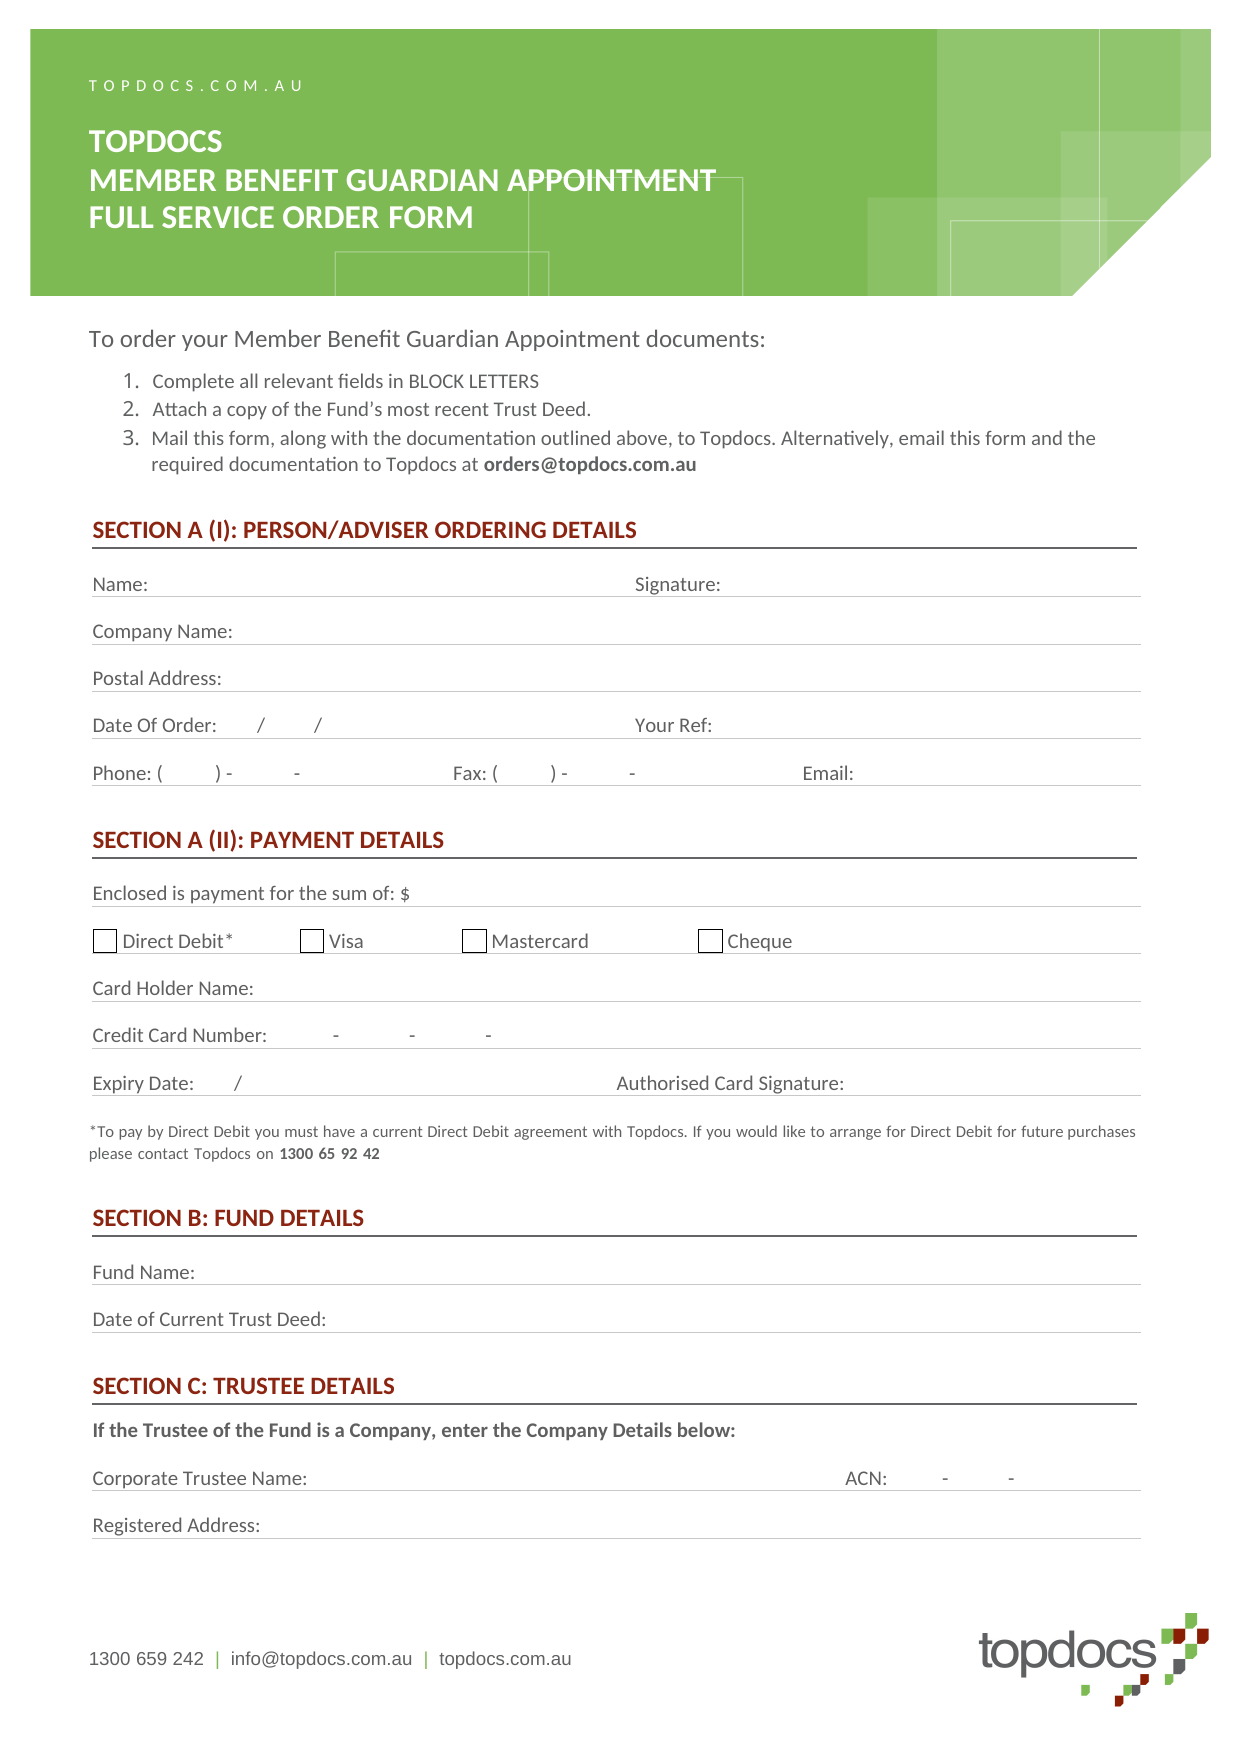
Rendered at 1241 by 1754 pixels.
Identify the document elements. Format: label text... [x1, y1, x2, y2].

table_header Enclosed is payment for the sum of: $ [92, 859, 1141, 906]
list Complete all relevant fields in BLOCK LETTERS [112, 366, 1137, 394]
table_cell Email: [791, 739, 1141, 785]
text SECTION C: TRUSTEE DETAILS [92, 1370, 1137, 1403]
table_cell Card Holder Name: [92, 954, 1141, 1001]
table_header Signature: [624, 549, 1141, 596]
text *To pay by Direct Debit you must have a current Direct Debit agreement with Topdocs. If you would like to arrange for Direct Debit for future purchases please contact Topdocs on 1300 65 92 42 [89, 1121, 1137, 1163]
text To order your Member Benefit Guardian Appointment documents: [89, 323, 1137, 353]
subtitle TOPDOCS [89, 120, 1137, 161]
table_cell Phone: ( ) - - [92, 739, 442, 785]
picture [30, 29, 1212, 296]
table_cell Cheque [698, 907, 1141, 953]
table_cell Expiry Date: / [92, 1049, 616, 1095]
table_cell Fax: ( ) - - [442, 739, 791, 785]
table_cell Authorised Card Signature: [616, 1049, 1141, 1095]
table_cell Direct Debit* [92, 907, 299, 953]
table_header Corporate Trustee Name: [92, 1443, 845, 1490]
table_header Fund Name: [92, 1237, 1141, 1284]
table_cell Your Ref: [624, 692, 1141, 738]
text SECTION A (I): PERSON/ADVISER ORDERING DETAILS [92, 514, 1137, 547]
text If the Trustee of the Fund is a Company, enter the Company Details below: [92, 1417, 1137, 1443]
text SECTION B: FUND DETAILS [92, 1202, 1137, 1235]
table_cell Registered Address: [92, 1491, 1141, 1537]
table_header ACN: - - [845, 1443, 1141, 1490]
text FULL SERVICE ORDER FORM [89, 198, 1137, 236]
table_cell Date Of Order: / / [92, 692, 624, 738]
table_cell Visa [299, 907, 461, 953]
text T O P D O C S . C O M . A U [89, 75, 1137, 95]
table_cell Company Name: [92, 597, 1141, 643]
text MEMBER BENEFIT GUARDIAN APPOINTMENT [89, 161, 1137, 198]
picture [978, 1613, 1209, 1707]
table_cell Mastercard [461, 907, 697, 953]
table_cell Date of Current Trust Deed: [92, 1285, 1141, 1332]
table_cell Postal Address: [92, 645, 1141, 691]
table_cell Credit Card Number: - - - [92, 1002, 1141, 1048]
list Attach a copy of the Fund’s most recent Trust Deed. [112, 394, 1137, 423]
list Mail this form, along with the documentation outlined above, to Topdocs. Alternatively, email this form and the required documentation to Topdocs at orders@topdocs.com.au [122, 423, 1137, 477]
table_header Name: [92, 549, 624, 596]
text SECTION A (II): PAYMENT DETAILS [92, 824, 1137, 857]
